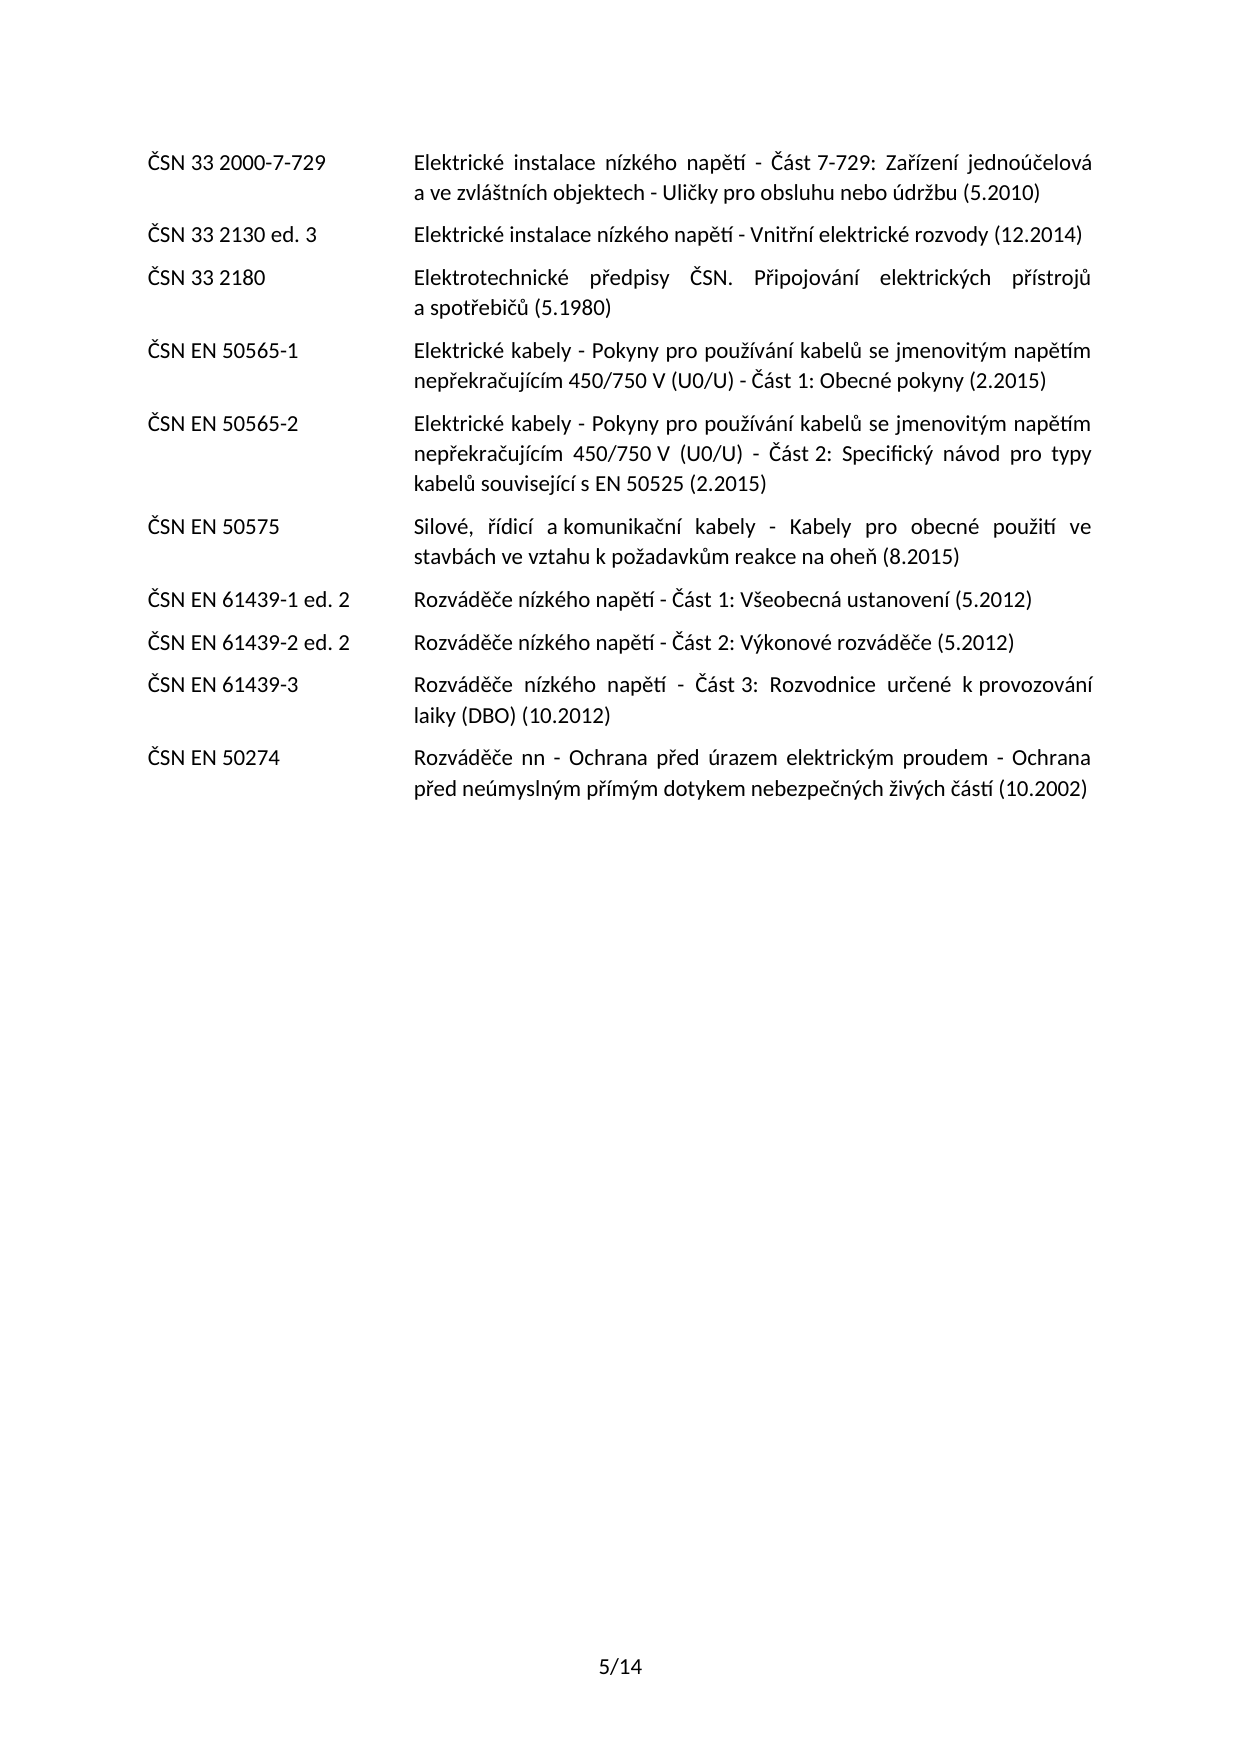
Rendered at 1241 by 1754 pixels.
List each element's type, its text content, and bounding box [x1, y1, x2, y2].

text ČSN EN 50565-2 Elektrické kabely - Pokyny pro používání kabelů se jmenovitým napětím nepřekračujícím 450/750 V (U0/U) - Část 2: Specifický návod pro typy kabelů související s EN 50525 (2.2015) [148, 409, 1092, 498]
text ČSN 33 2000-7-729 Elektrické instalace nízkého napětí - Část 7-729: Zařízení jednoúčelová a ve zvláštních objektech - Uličky pro obsluhu nebo údržbu (5.2010) [148, 148, 1092, 206]
text ČSN EN 50575 Silové, řídicí a komunikační kabely - Kabely pro obecné použití ve stavbách ve vztahu k požadavkům reakce na oheň (8.2015) [148, 512, 1092, 571]
text ČSN EN 61439-1 ed. 2 Rozváděče nízkého napětí - Část 1: Všeobecná ustanovení (5.2012) [148, 585, 1092, 613]
text ČSN EN 50274 Rozváděče nn - Ochrana před úrazem elektrickým proudem - Ochrana před neúmyslným přímým dotykem nebezpečných živých částí (10.2002) [148, 743, 1092, 802]
text ČSN EN 61439-3 Rozváděče nízkého napětí - Část 3: Rozvodnice určené k provozování laiky (DBO) (10.2012) [148, 671, 1092, 729]
text ČSN 33 2130 ed. 3 Elektrické instalace nízkého napětí - Vnitřní elektrické rozvody (12.2014) [148, 221, 1092, 249]
text ČSN EN 61439-2 ed. 2 Rozváděče nízkého napětí - Část 2: Výkonové rozváděče (5.2012) [148, 628, 1092, 656]
text ČSN 33 2180 Elektrotechnické předpisy ČSN. Připojování elektrických přístrojů a spotřebičů (5.1980) [148, 263, 1092, 322]
text ČSN EN 50565-1 Elektrické kabely - Pokyny pro používání kabelů se jmenovitým napětím nepřekračujícím 450/750 V (U0/U) - Část 1: Obecné pokyny (2.2015) [148, 336, 1092, 394]
